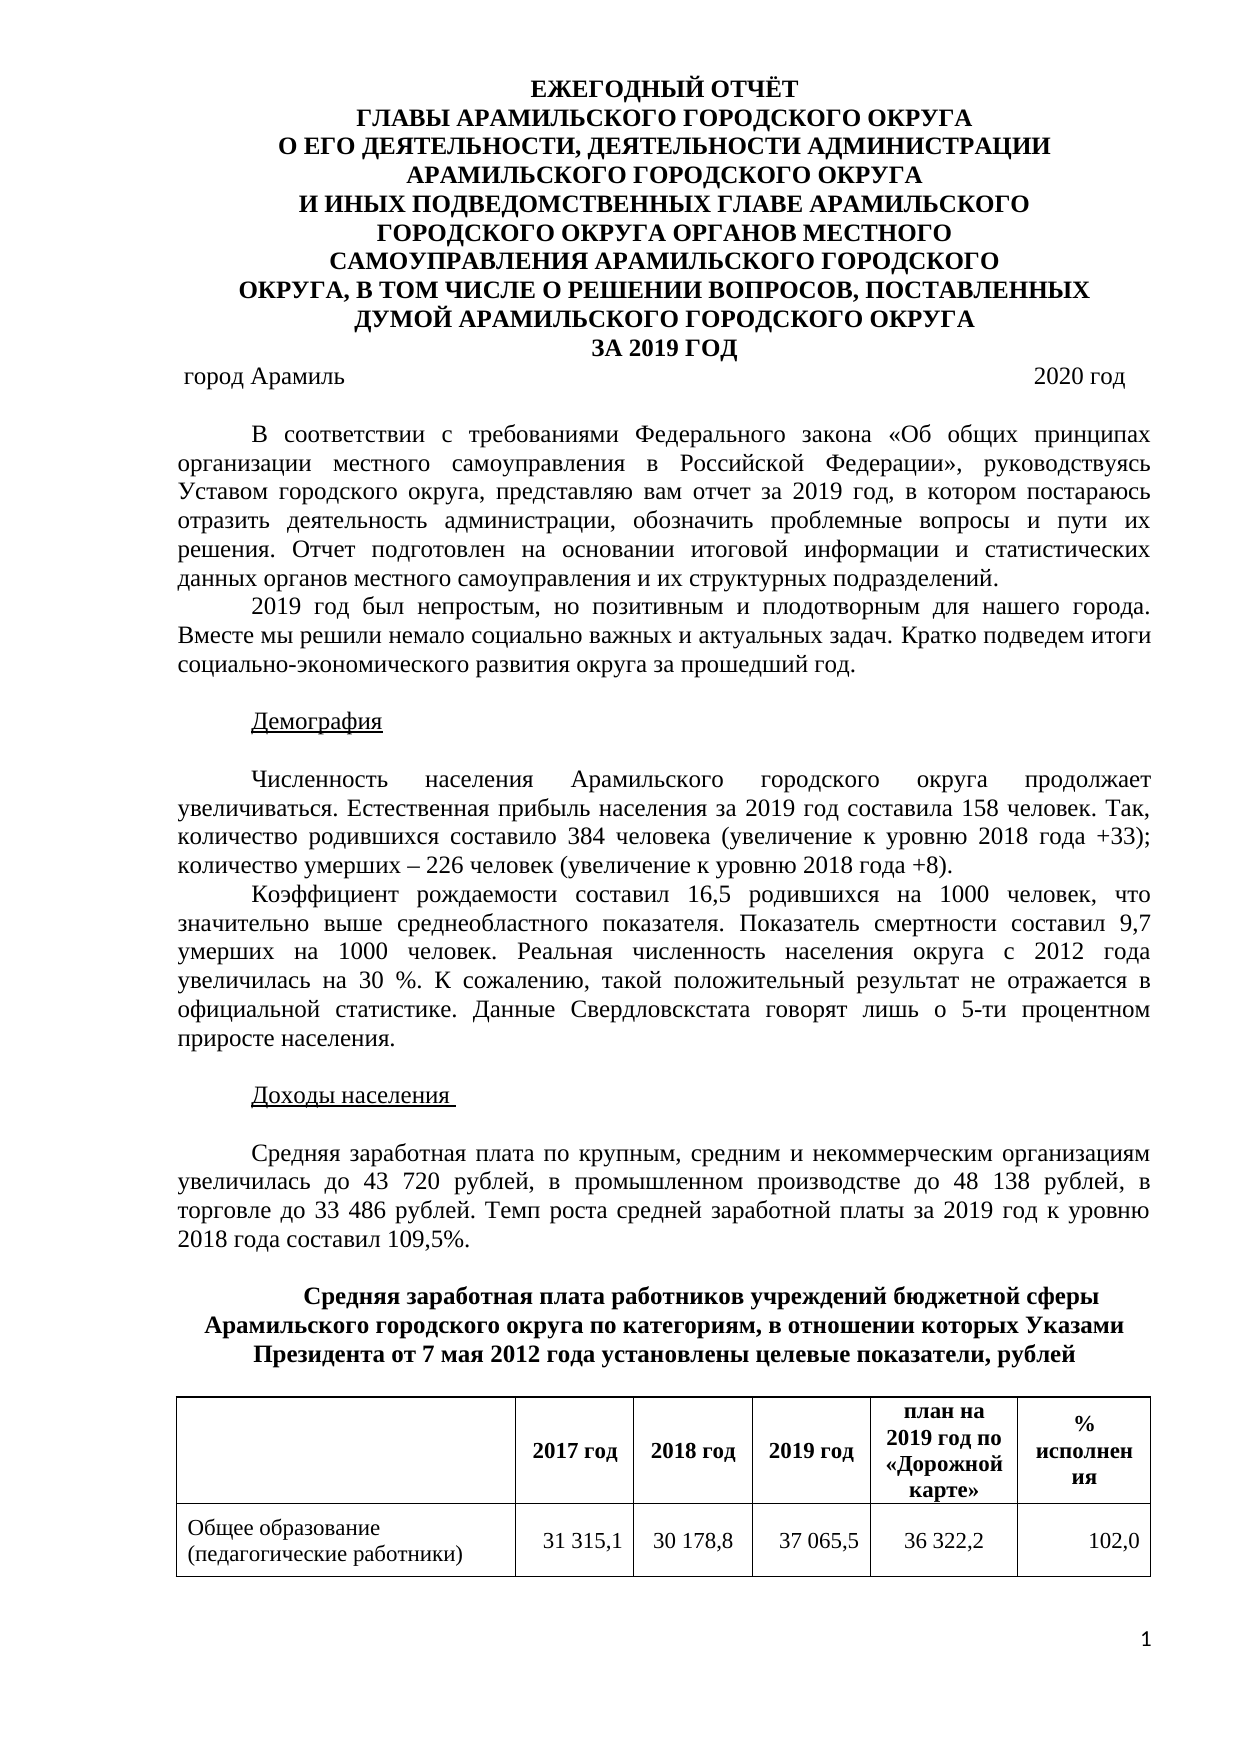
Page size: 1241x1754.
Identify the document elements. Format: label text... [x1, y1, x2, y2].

table_header % исполнения [1018, 1398, 1150, 1503]
text И ИНЫХ ПОДВЕДОМСТВЕННЫХ ГЛАВЕ АРАМИЛЬСКОГО [177, 189, 1152, 218]
text ДУМОЙ АРАМИЛЬСКОГО ГОРОДСКОГО ОКРУГА [177, 304, 1152, 333]
table_cell 36 322,2 [871, 1504, 1017, 1576]
text 2019 год был непростым, но позитивным и плодотворным для нашего города. Вместе мы решили немало социально важных и актуальных задач. Кратко подведем итоги социально-экономического развития округа за прошедший год. [177, 591, 1152, 678]
table_header 2019 год [753, 1398, 870, 1503]
text город Арамиль 2020 год [177, 361, 1152, 390]
text Коэффициент рождаемости составил 16,5 родившихся на 1000 человек, что значительно выше среднеобластного показателя. Показатель смертности составил 9,7 умерших на 1000 человек. Реальная численность населения округа с 2012 года увеличилась на 30 %. К сожалению, такой положительный результат не отражается в официальной статистике. Данные Свердловскстата говорят лишь о 5-ти процентном приросте населения. [177, 879, 1152, 1051]
table_cell 30 178,8 [634, 1504, 752, 1576]
text Демография [177, 706, 1152, 735]
text Численность населения Арамильского городского округа продолжает увеличиваться. Естественная прибыль населения за 2019 год составила 158 человек. Так, количество родившихся составило 384 человека (увеличение к уровню 2018 года +33); количество умерших – 226 человек (увеличение к уровню 2018 года +8). [177, 764, 1152, 879]
table_cell 37 065,5 [753, 1504, 870, 1576]
table_header [177, 1398, 515, 1503]
text О ЕГО ДЕЯТЕЛЬНОСТИ, ДЕЯТЕЛЬНОСТИ АДМИНИСТРАЦИИ АРАМИЛЬСКОГО ГОРОДСКОГО ОКРУГА [177, 131, 1152, 189]
text ГОРОДСКОГО ОКРУГА ОРГАНОВ МЕСТНОГО [177, 218, 1152, 246]
text ЕЖЕГОДНЫЙ ОТЧЁТ [177, 74, 1152, 103]
table_header 2018 год [634, 1398, 752, 1503]
table_cell Общее образование (педагогические работники) [177, 1504, 515, 1576]
table_header план на 2019 год по «Дорожной карте» [871, 1398, 1017, 1503]
table_header 2017 год [516, 1398, 633, 1503]
text САМОУПРАВЛЕНИЯ АРАМИЛЬСКОГО ГОРОДСКОГО [177, 246, 1152, 275]
text ОКРУГА, В ТОМ ЧИСЛЕ О РЕШЕНИИ ВОПРОСОВ, ПОСТАВЛЕННЫХ [177, 275, 1152, 304]
text Средняя заработная плата по крупным, средним и некоммерческим организациям увеличилась до 43 720 рублей, в промышленном производстве до 48 138 рублей, в торговле до 33 486 рублей. Темп роста средней заработной платы за 2019 год к уровню 2018 года составил 109,5%. [177, 1138, 1152, 1253]
text В соответствии с требованиями Федерального закона «Об общих принципах организации местного самоуправления в Российской Федерации», руководствуясь Уставом городского округа, представляю вам отчет за 2019 год, в котором постараюсь отразить деятельность администрации, обозначить проблемные вопросы и пути их решения. Отчет подготовлен на основании итоговой информации и статистических данных органов местного самоуправления и их структурных подразделений. [177, 419, 1152, 591]
text ГЛАВЫ АРАМИЛЬСКОГО ГОРОДСКОГО ОКРУГА [177, 103, 1152, 131]
text Доходы населения [177, 1080, 1152, 1109]
table_cell 102,0 [1018, 1504, 1150, 1576]
text ЗА 2019 ГОД [177, 333, 1152, 361]
table_cell 31 315,1 [516, 1504, 633, 1576]
text Средняя заработная плата работников учреждений бюджетной сферы Арамильского городского округа по категориям, в отношении которых Указами Президента от 7 мая 2012 года установлены целевые показатели, рублей [177, 1281, 1152, 1368]
